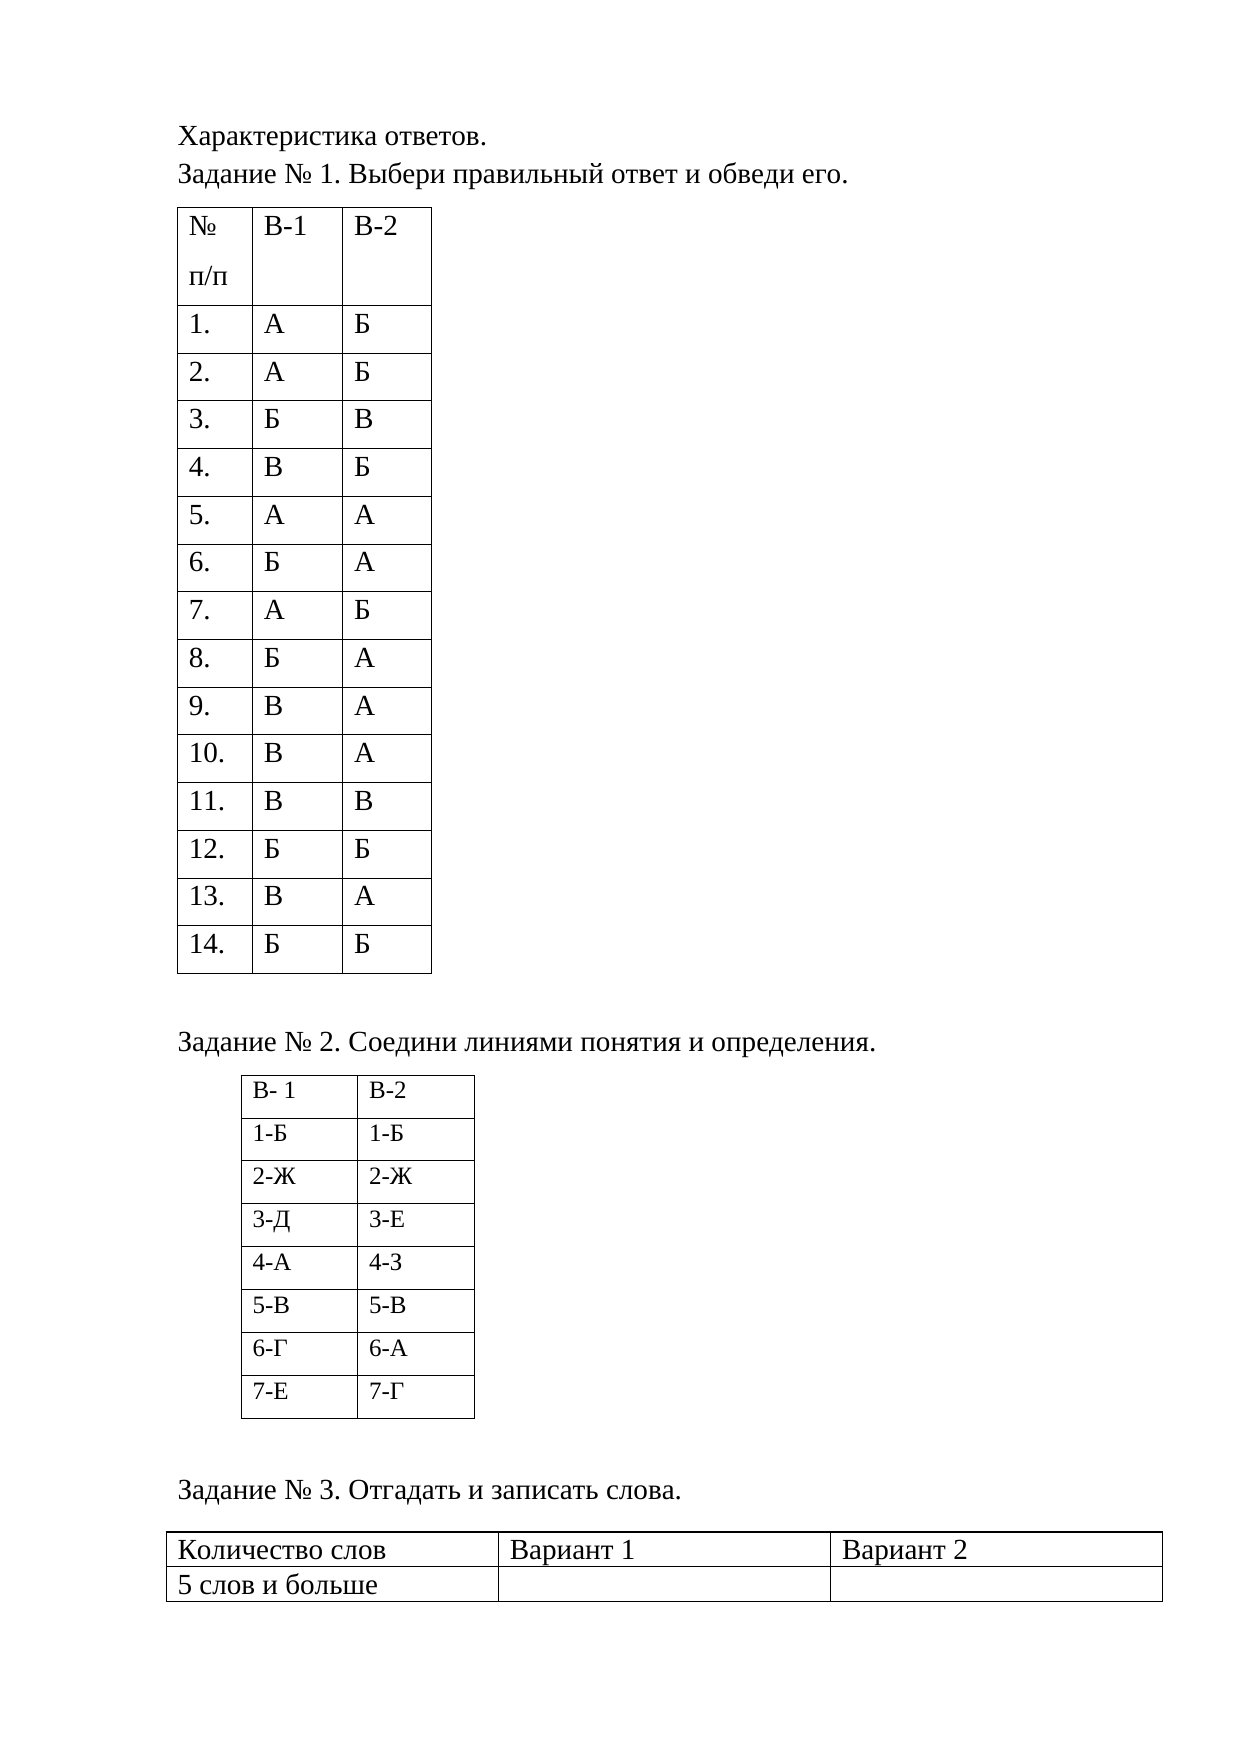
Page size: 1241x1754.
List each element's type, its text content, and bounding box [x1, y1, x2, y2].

text Задание № 2. Соедини линиями понятия и определения. [177, 1024, 1152, 1058]
table_cell В [253, 449, 342, 496]
table_cell 9. [178, 688, 252, 734]
table_header В- 1 [242, 1076, 357, 1117]
table_cell А [343, 688, 431, 734]
table_cell Б [253, 831, 342, 877]
table_cell 10. [178, 735, 252, 782]
text Задание № 3. Отгадать и записать слова. [177, 1472, 1152, 1506]
table_cell 3. [178, 401, 252, 448]
table_cell 3-Е [358, 1204, 474, 1246]
table_cell 5-В [358, 1290, 474, 1332]
table_cell 13. [178, 879, 252, 925]
table_cell 5 слов и больше [167, 1567, 498, 1601]
table_cell 1-Б [242, 1119, 357, 1160]
table_cell В [253, 688, 342, 734]
table_cell [499, 1567, 830, 1601]
table_cell 6. [178, 545, 252, 591]
table_cell А [343, 497, 431, 543]
table_header В-2 [343, 208, 431, 305]
table_header Количество слов [167, 1533, 498, 1566]
table_cell 4-З [358, 1247, 474, 1289]
table_cell А [343, 640, 431, 687]
table_cell 1. [178, 306, 252, 353]
table_cell В [253, 879, 342, 925]
table_header В-1 [253, 208, 342, 305]
table_header Вариант 2 [831, 1533, 1162, 1566]
table_cell 8. [178, 640, 252, 687]
table_cell Б [343, 926, 431, 973]
table_cell 6-А [358, 1333, 474, 1375]
table_cell 2-Ж [358, 1161, 474, 1203]
table_cell В [253, 783, 342, 830]
table_cell 7-Г [358, 1376, 474, 1418]
table_cell 4. [178, 449, 252, 496]
table_cell 12. [178, 831, 252, 877]
table_cell 2-Ж [242, 1161, 357, 1203]
table_cell Б [253, 545, 342, 591]
table_header Вариант 1 [499, 1533, 830, 1566]
table_cell 2. [178, 354, 252, 400]
table_cell А [343, 879, 431, 925]
table_cell 11. [178, 783, 252, 830]
table_cell Б [343, 449, 431, 496]
table_cell А [253, 497, 342, 543]
table_cell 4-А [242, 1247, 357, 1289]
text Характеристика ответов. [177, 118, 1152, 152]
table_cell 5. [178, 497, 252, 543]
table_cell Б [343, 831, 431, 877]
table_cell А [253, 592, 342, 639]
table_cell Б [253, 640, 342, 687]
table_cell Б [343, 354, 431, 400]
table_cell Б [343, 592, 431, 639]
table_cell В [343, 783, 431, 830]
table_cell А [343, 545, 431, 591]
text Задание № 1. Выбери правильный ответ и обведи его. [177, 157, 1152, 190]
table_cell В [253, 735, 342, 782]
table_cell А [253, 354, 342, 400]
table_cell А [253, 306, 342, 353]
table_cell Б [253, 926, 342, 973]
table_cell 14. [178, 926, 252, 973]
table_cell 6-Г [242, 1333, 357, 1375]
table_header № п/п [178, 208, 252, 305]
table_header В-2 [358, 1076, 474, 1117]
table_cell Б [343, 306, 431, 353]
table_cell [831, 1567, 1162, 1601]
table_cell В [343, 401, 431, 448]
table_cell Б [253, 401, 342, 448]
table_cell 1-Б [358, 1119, 474, 1160]
table_cell 7. [178, 592, 252, 639]
table_cell А [343, 735, 431, 782]
table_cell 3-Д [242, 1204, 357, 1246]
table_cell 5-В [242, 1290, 357, 1332]
table_cell 7-Е [242, 1376, 357, 1418]
